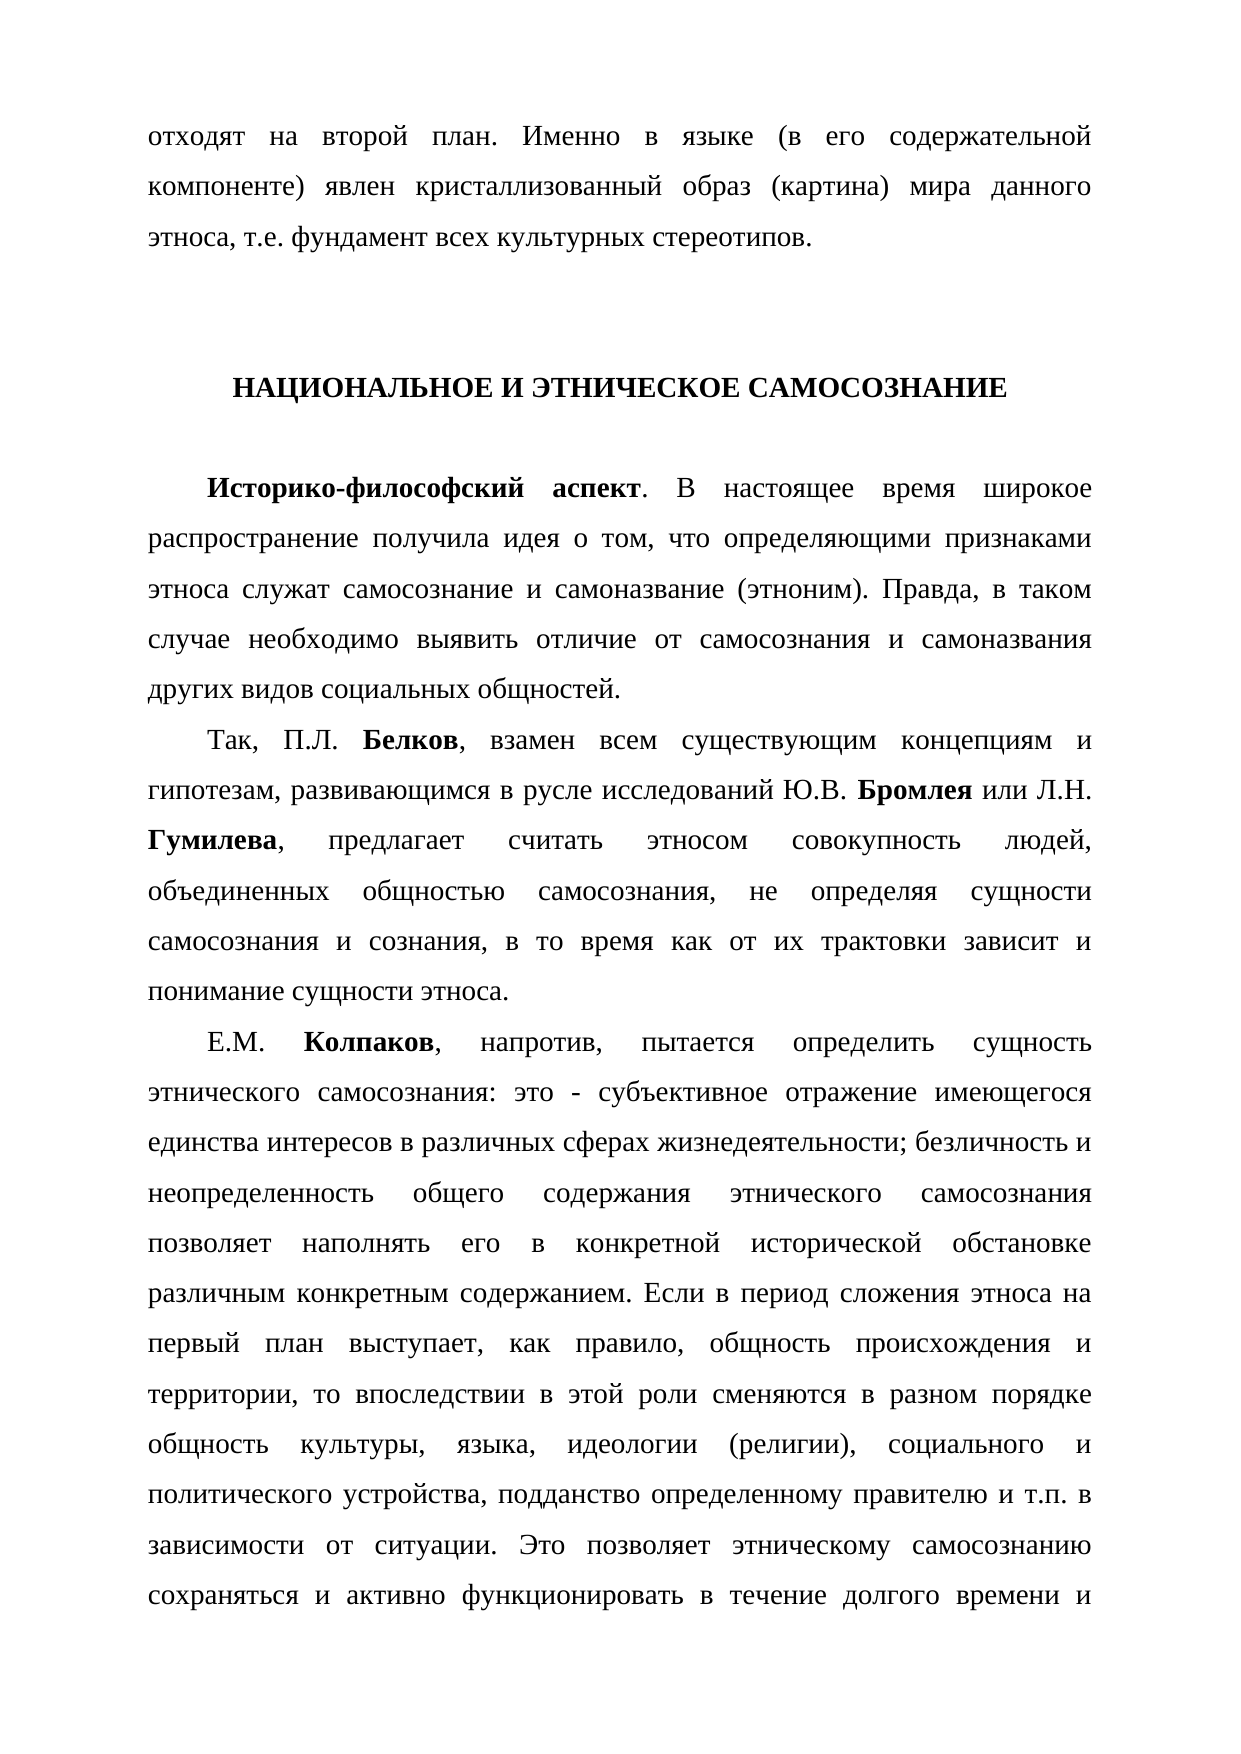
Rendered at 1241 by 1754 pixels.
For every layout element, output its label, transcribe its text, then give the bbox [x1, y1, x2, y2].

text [148, 1024, 1092, 1611]
subtitle НАЦИОНАЛЬНОЕ И ЭТНИЧЕСКОЕ САМОСОЗНАНИЕ [148, 370, 1092, 403]
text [148, 118, 1092, 252]
text Историко-философский аспект. В настоящее время широкое распространение получила идея о том, что определяющими признаками этноса служат самосознание и самоназвание (этноним). Правда, в таком случае необходимо выявить отличие от самосознания и самоназвания других видов социальных общностей. [148, 470, 1092, 705]
text Так, П.Л. Белков, взамен всем существующим концепциям и гипотезам, развивающимся в русле исследований Ю.В. Бромлея или Л.Н. Гумилева, предлагает считать этносом совокупность людей, объединенных общностью самосознания, не определяя сущности самосознания и сознания, в то время как от их трактовки зависит и понимание сущности этноса. [148, 722, 1092, 1007]
